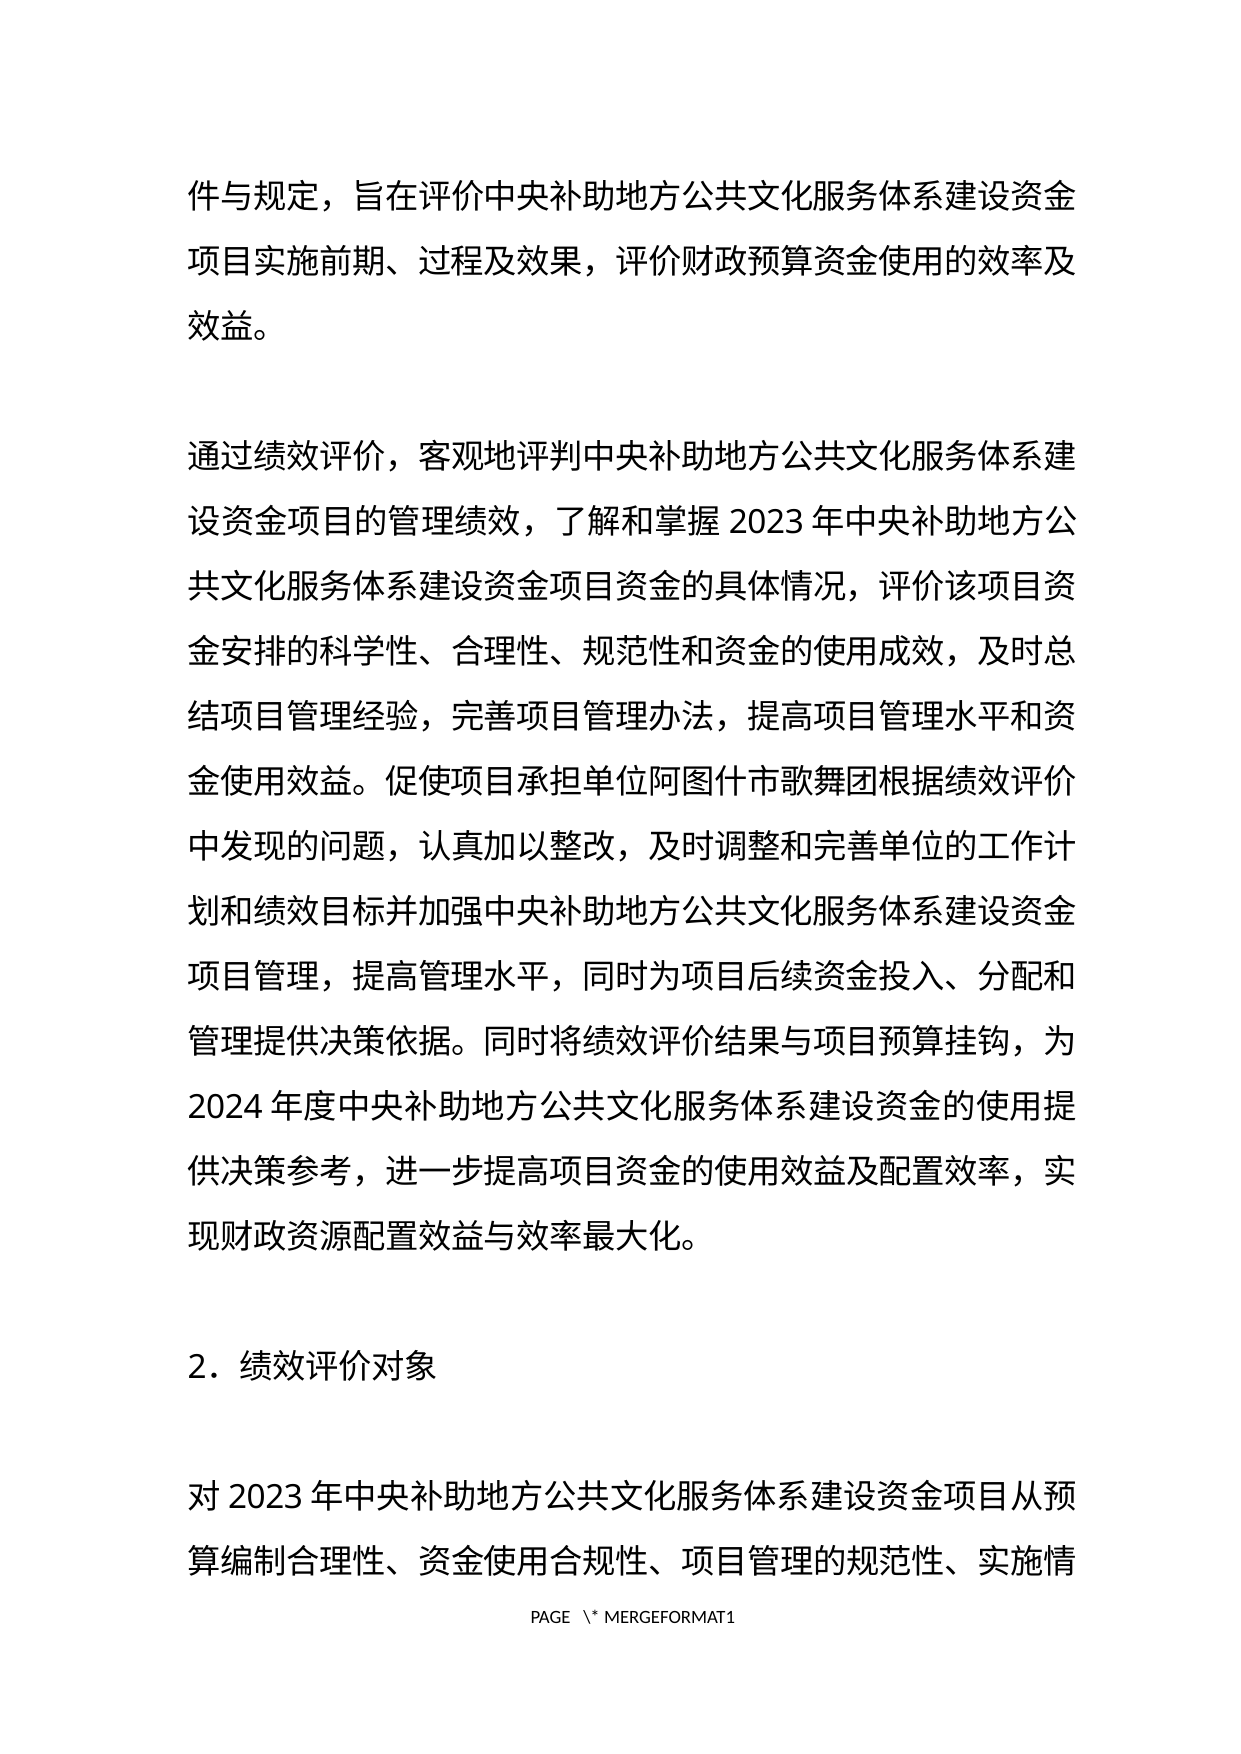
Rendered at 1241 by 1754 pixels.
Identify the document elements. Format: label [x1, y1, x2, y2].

text [187, 162, 1078, 1592]
